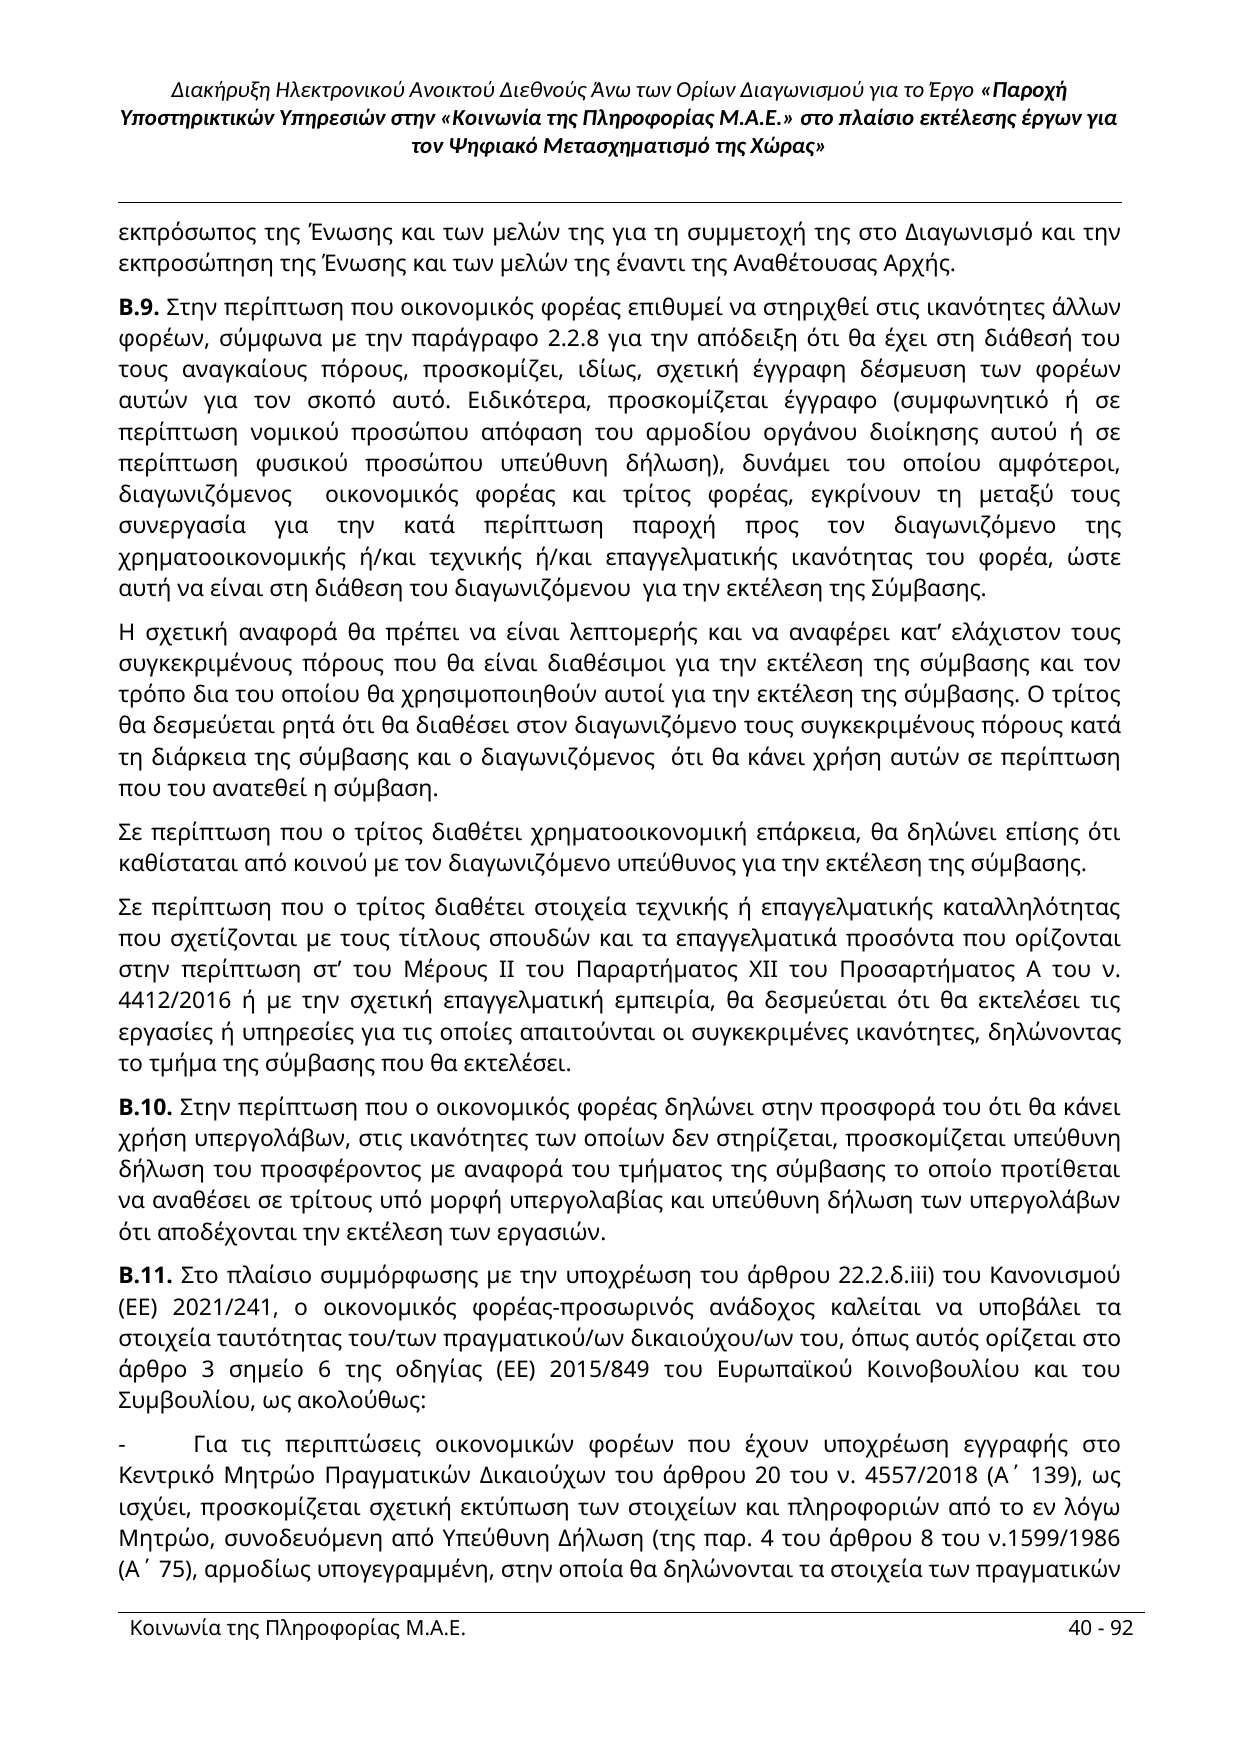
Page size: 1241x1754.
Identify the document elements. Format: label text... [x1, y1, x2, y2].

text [118, 216, 1122, 278]
text Β.11. Στο πλαίσιο συμμόρφωσης με την υποχρέωση του άρθρου 22.2.δ.iii) του Κανονισμού (ΕΕ) 2021/241, ο οικονομικός φορέας-προσωρινός ανάδοχος καλείται να υποβάλει τα στοιχεία ταυτότητας του/των πραγματικού/ων δικαιούχου/ων του, όπως αυτός ορίζεται στο άρθρο 3 σημείο 6 της οδηγίας (ΕΕ) 2015/849 του Ευρωπαϊκού Κοινοβουλίου και του Συμβουλίου, ως ακολούθως: [118, 1259, 1122, 1416]
text Η σχετική αναφορά θα πρέπει να είναι λεπτομερής και να αναφέρει κατ’ ελάχιστον τους συγκεκριμένους πόρους που θα είναι διαθέσιμοι για την εκτέλεση της σύμβασης και τον τρόπο δια του οποίου θα χρησιμοποιηθούν αυτοί για την εκτέλεση της σύμβασης. Ο τρίτος θα δεσμεύεται ρητά ότι θα διαθέσει στον διαγωνιζόμενο τους συγκεκριμένους πόρους κατά τη διάρκεια της σύμβασης και ο διαγωνιζόμενος ότι θα κάνει χρήση αυτών σε περίπτωση που του ανατεθεί η σύμβαση. [118, 616, 1122, 803]
text Σε περίπτωση που ο τρίτος διαθέτει στοιχεία τεχνικής ή επαγγελματικής καταλληλότητας που σχετίζονται με τους τίτλους σπουδών και τα επαγγελματικά προσόντα που ορίζονται στην περίπτωση στ’ του Μέρους ΙΙ του Παραρτήματος ΧΙΙ του Προσαρτήματος Α του ν. 4412/2016 ή με την σχετική επαγγελματική εμπειρία, θα δεσμεύεται ότι θα εκτελέσει τις εργασίες ή υπηρεσίες για τις οποίες απαιτούνται οι συγκεκριμένες ικανότητες, δηλώνοντας το τμήμα της σύμβασης που θα εκτελέσει. [118, 891, 1122, 1078]
text Β.9. Στην περίπτωση που οικονομικός φορέας επιθυμεί να στηριχθεί στις ικανότητες άλλων φορέων, σύμφωνα με την παράγραφο 2.2.8 για την απόδειξη ότι θα έχει στη διάθεσή του τους αναγκαίους πόρους, προσκομίζει, ιδίως, σχετική έγγραφη δέσμευση των φορέων αυτών για τον σκοπό αυτό. Ειδικότερα, προσκομίζεται έγγραφο (συμφωνητικό ή σε περίπτωση νομικού προσώπου απόφαση του αρμοδίου οργάνου διοίκησης αυτού ή σε περίπτωση φυσικού προσώπου υπεύθυνη δήλωση), δυνάμει του οποίου αμφότεροι, διαγωνιζόμενος οικονομικός φορέας και τρίτος φορέας, εγκρίνουν τη μεταξύ τους συνεργασία για την κατά περίπτωση παροχή προς τον διαγωνιζόμενο της χρηματοοικονομικής ή/και τεχνικής ή/και επαγγελματικής ικανότητας του φορέα, ώστε αυτή να είναι στη διάθεση του διαγωνιζόμενου για την εκτέλεση της Σύμβασης. [118, 291, 1122, 603]
text Σε περίπτωση που ο τρίτος διαθέτει χρηματοοικονομική επάρκεια, θα δηλώνει επίσης ότι καθίσταται από κοινού με τον διαγωνιζόμενο υπεύθυνος για την εκτέλεση της σύμβασης. [118, 816, 1122, 878]
text Β.10. Στην περίπτωση που ο οικονομικός φορέας δηλώνει στην προσφορά του ότι θα κάνει χρήση υπεργολάβων, στις ικανότητες των οποίων δεν στηρίζεται, προσκομίζεται υπεύθυνη δήλωση του προσφέροντος με αναφορά του τμήματος της σύμβασης το οποίο προτίθεται να αναθέσει σε τρίτους υπό μορφή υπεργολαβίας και υπεύθυνη δήλωση των υπεργολάβων ότι αποδέχονται την εκτέλεση των εργασιών. [118, 1091, 1122, 1247]
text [118, 1428, 1122, 1584]
